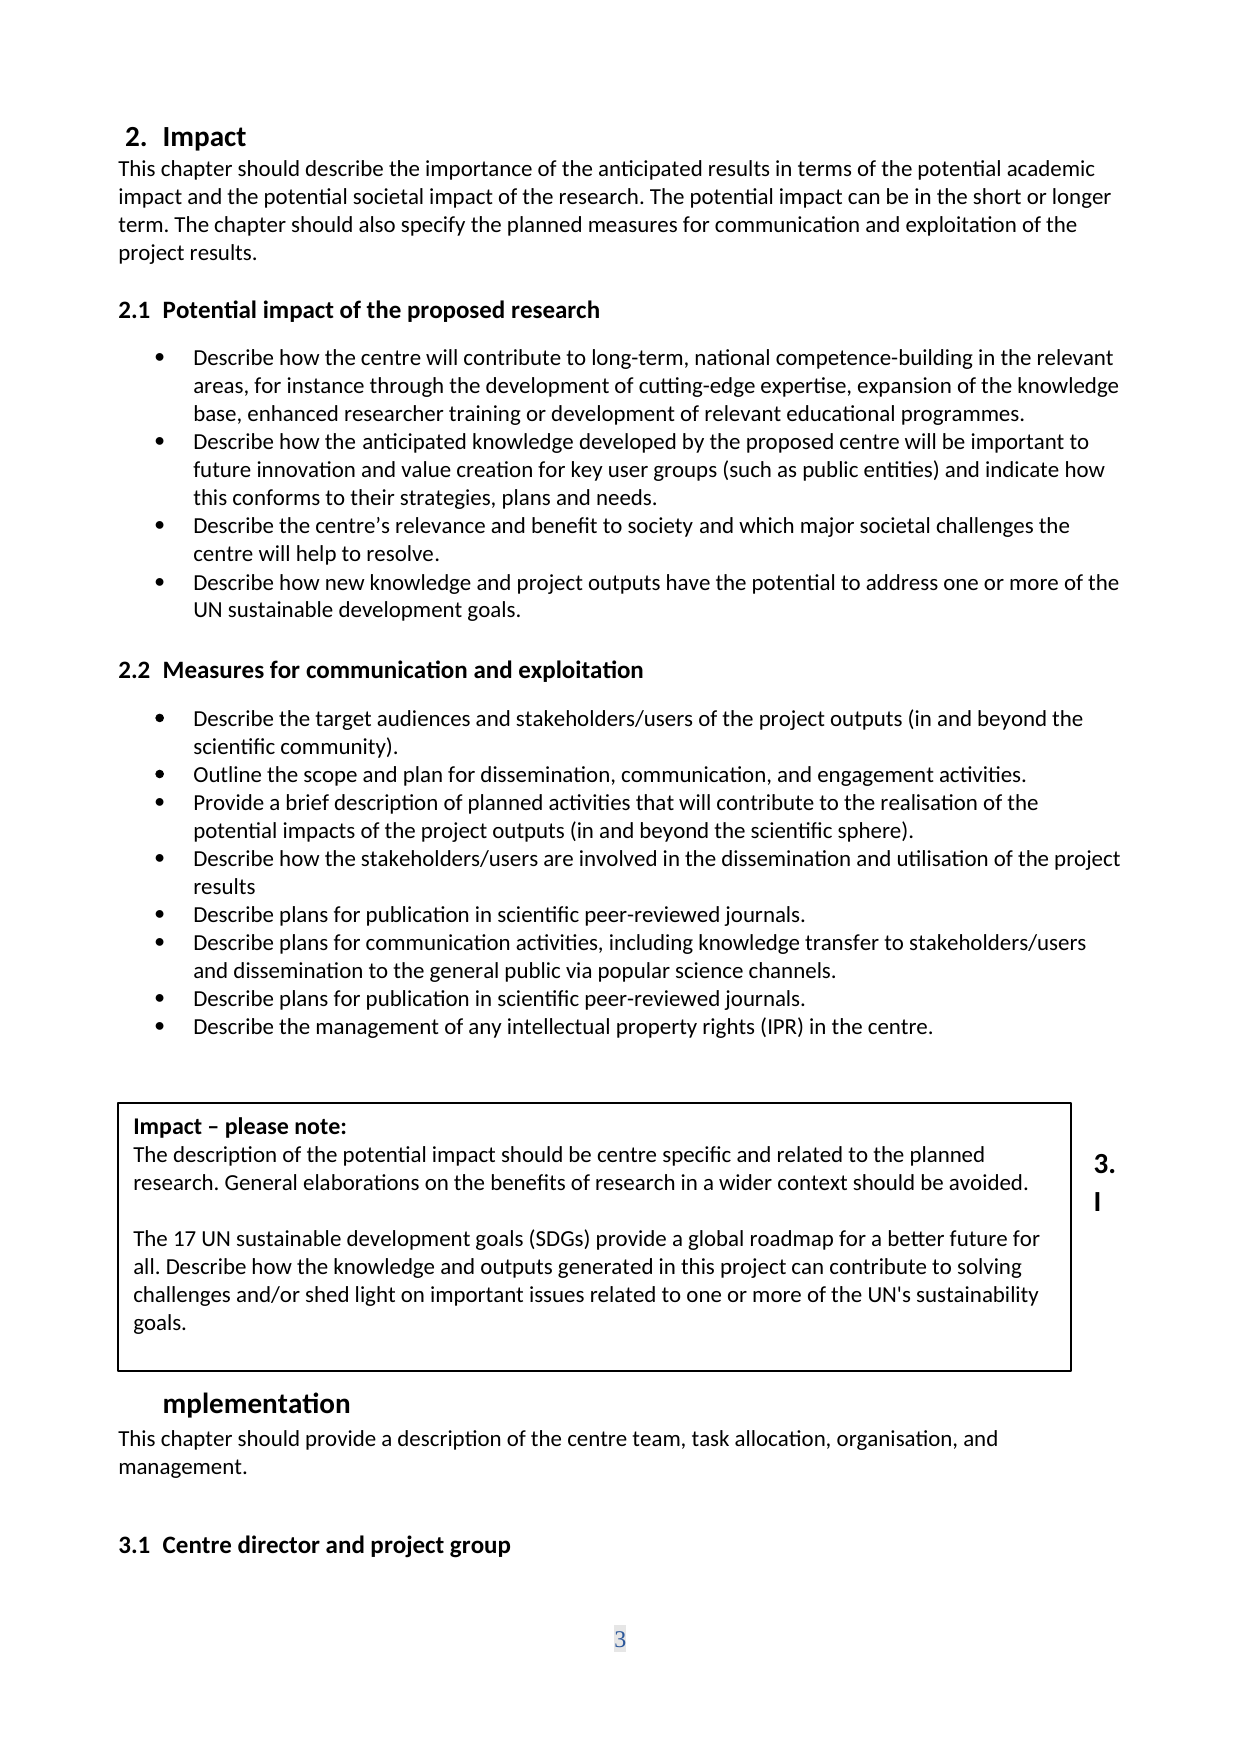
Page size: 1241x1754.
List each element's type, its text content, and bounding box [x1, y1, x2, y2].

list Potential impact of the proposed research [118, 294, 1122, 324]
list Describe how the stakeholders/users are involved in the dissemination and utilisation of the project results [156, 844, 1122, 900]
list Describe plans for communication activities, including knowledge transfer to stakeholders/users and dissemination to the general public via popular science channels. [156, 928, 1122, 984]
text This chapter should provide a description of the centre team, task allocation, organisation, and management. [118, 1424, 1122, 1480]
list Impact [125, 118, 1122, 154]
list Describe how new knowledge and project outputs have the potential to address one or more of the UN sustainable development goals. [156, 568, 1122, 624]
list Provide a brief description of planned activities that will contribute to the realisation of the potential impacts of the project outputs (in and beyond the scientific sphere). [156, 788, 1122, 844]
list Centre director and project group [118, 1529, 1122, 1560]
list Outline the scope and plan for dissemination, communication, and engagement activities. [156, 760, 1122, 788]
list Describe the management of any intellectual property rights (IPR) in the centre. [156, 1012, 1122, 1040]
list Describe the target audiences and stakeholders/users of the project outputs (in and beyond the scientific community). [156, 704, 1122, 760]
subtitle Implementation [118, 1145, 1122, 1421]
list Measures for communication and exploitation [118, 654, 1122, 685]
list Describe plans for publication in scientific peer-reviewed journals. [156, 984, 1122, 1012]
list Describe the centre’s relevance and benefit to society and which major societal challenges the centre will help to resolve. [156, 512, 1122, 568]
list Describe how the anticipated knowledge developed by the proposed centre will be important to future innovation and value creation for key user groups (such as public entities) and indicate how this conforms to their strategies, plans and needs. [156, 427, 1122, 512]
list Describe plans for publication in scientific peer-reviewed journals. [156, 900, 1122, 928]
text This chapter should describe the importance of the anticipated results in terms of the potential academic impact and the potential societal impact of the research. The potential impact can be in the short or longer term. The chapter should also specify the planned measures for communication and exploitation of the project results. [118, 154, 1122, 266]
list Describe how the centre will contribute to long-term, national competence-building in the relevant areas, for instance through the development of cutting-edge expertise, expansion of the knowledge base, enhanced researcher training or development of relevant educational programmes. [156, 343, 1122, 427]
